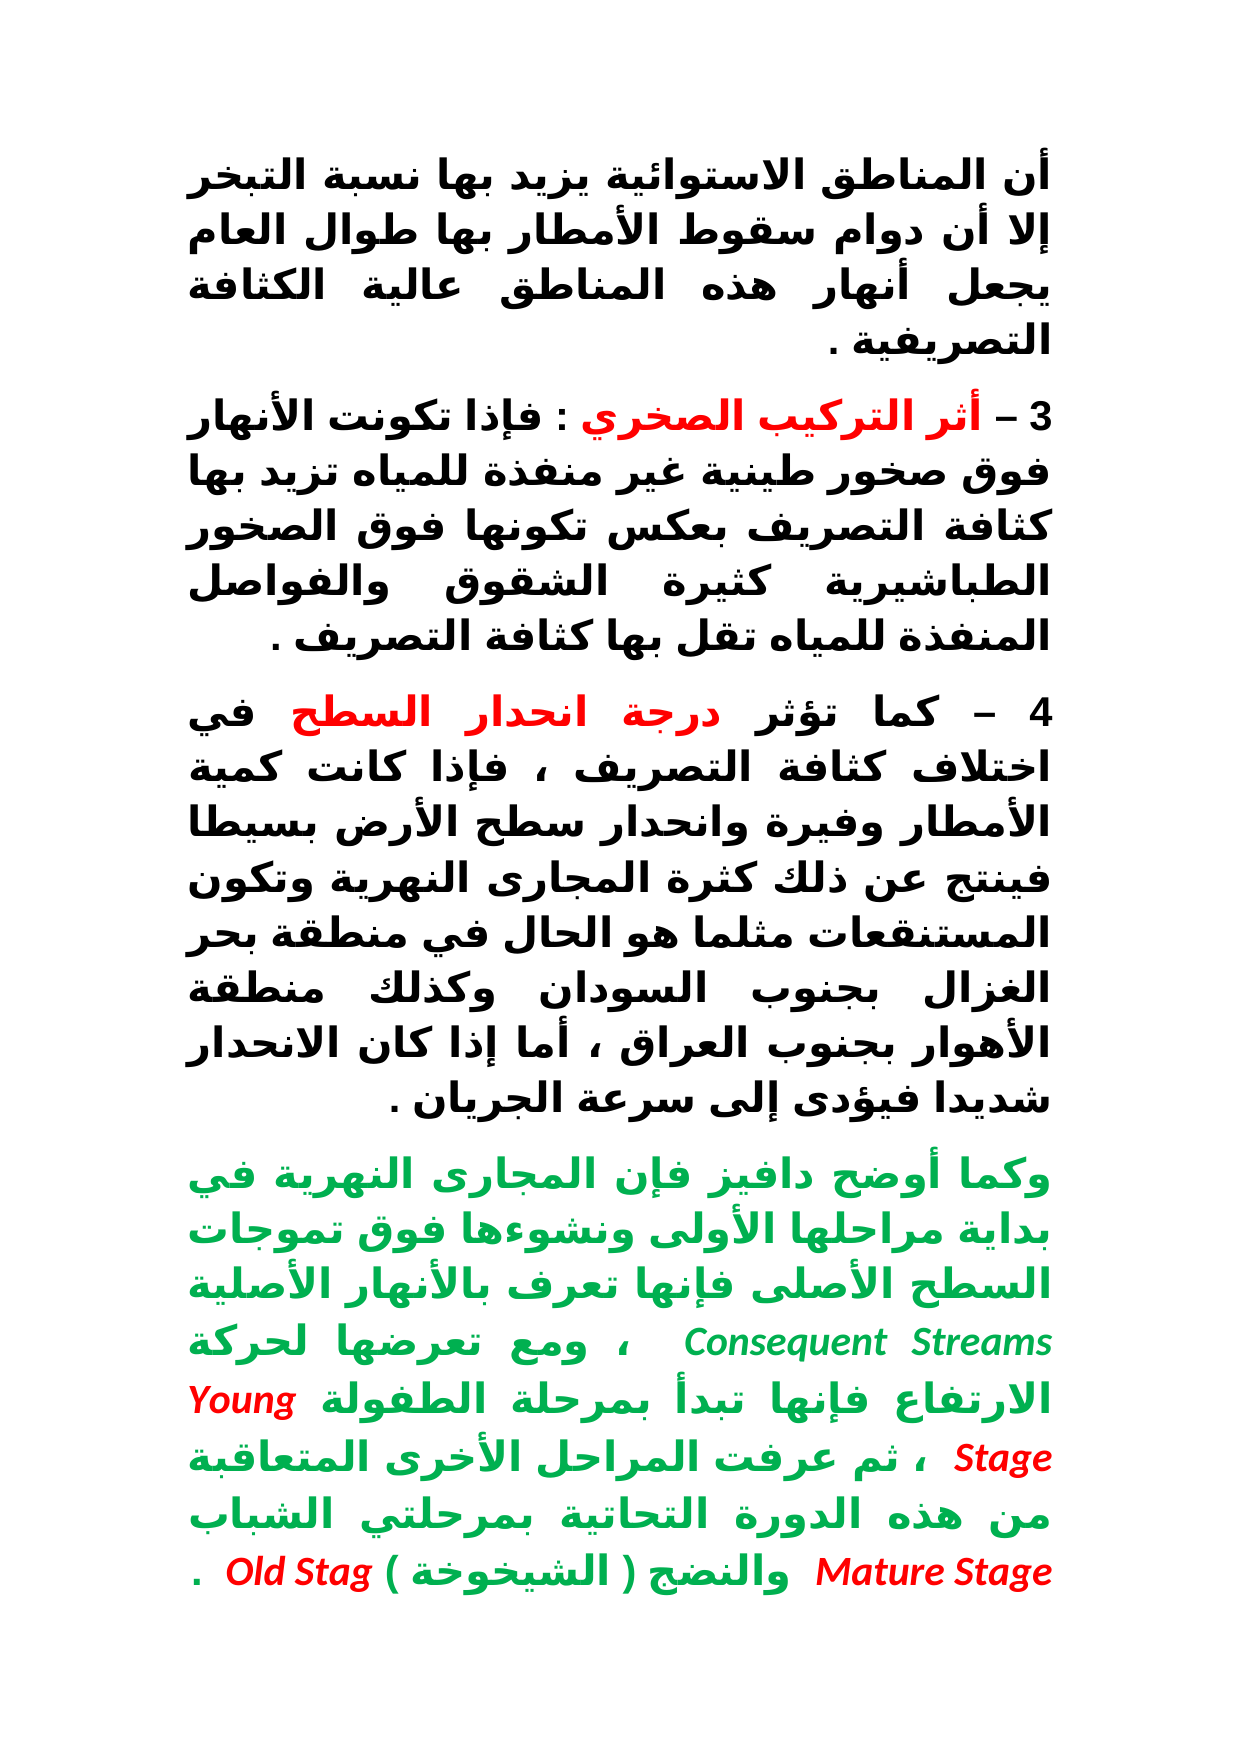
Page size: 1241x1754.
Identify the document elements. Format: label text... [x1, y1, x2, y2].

text 4 – كما تؤثر درجة انحدار السطح في اختلاف كثافة التصريف ، فإذا كانت كمية الأمطار وفيرة وانحدار سطح الأرض بسيطا فينتج عن ذلك كثرة المجارى النهرية وتكون المستنقعات مثلما هو الحال في منطقة بحر الغزال بجنوب السودان وكذلك منطقة الأهوار بجنوب العراق ، أما إذا كان الانحدار شديدا فيؤدى إلى سرعة الجريان . [187, 688, 1053, 1121]
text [187, 150, 1053, 363]
text وكما أوضح دافيز فإن المجارى النهرية في بداية مراحلها الأولى ونشوءها فوق تموجات السطح الأصلى فإنها تعرف بالأنهار الأصلية Consequent Streams ، ومع تعرضها لحركة الارتفاع فإنها تبدأ بمرحلة الطفولة Young Stage ، ثم عرفت المراحل الأخرى المتعاقبة من هذه الدورة التحاتية بمرحلتي الشباب Mature Stage والنضج ( الشيخوخة ) Old Stag . [187, 1149, 1053, 1596]
text 3 – أثر التركيب الصخري : فإذا تكونت الأنهار فوق صخور طينية غير منفذة للمياه تزيد بها كثافة التصريف بعكس تكونها فوق الصخور الطباشيرية كثيرة الشقوق والفواصل المنفذة للمياه تقل بها كثافة التصريف . [187, 391, 1053, 659]
